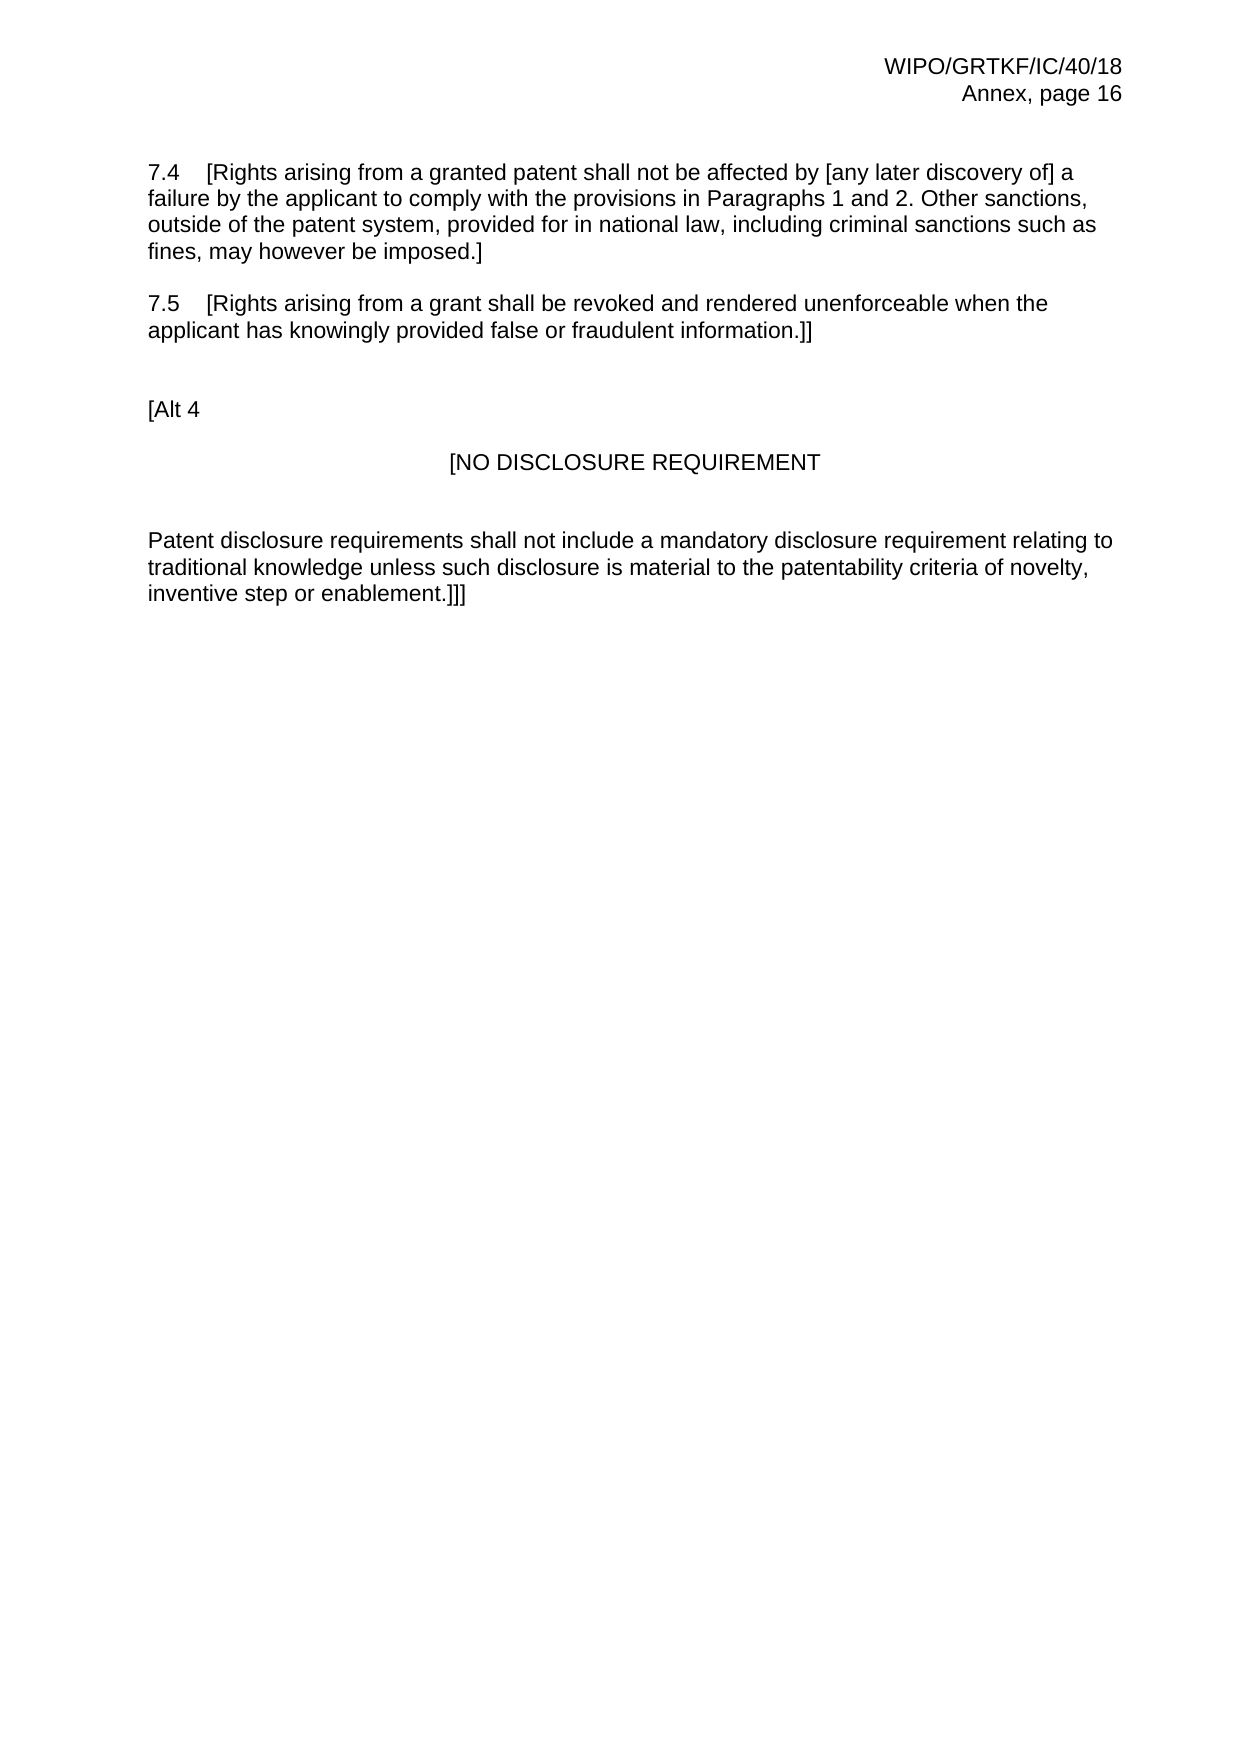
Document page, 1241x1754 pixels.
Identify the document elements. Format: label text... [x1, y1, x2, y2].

text 7.5 [Rights arising from a grant shall be revoked and rendered unenforceable when the applicant has knowingly provided false or fraudulent information.]] [148, 290, 1122, 343]
text [NO DISCLOSURE REQUIREMENT [148, 448, 1122, 475]
text Patent disclosure requirements shall not include a mandatory disclosure requirement relating to traditional knowledge unless such disclosure is material to the patentability criteria of novelty, inventive step or enablement.]]] [148, 527, 1122, 607]
text [Alt 4 [148, 396, 1122, 422]
text 7.4 [Rights arising from a granted patent shall not be affected by [any later discovery of] a failure by the applicant to comply with the provisions in Paragraphs 1 and 2. Other sanctions, outside of the patent system, provided for in national law, including criminal sanctions such as fines, may however be imposed.] [148, 158, 1122, 264]
